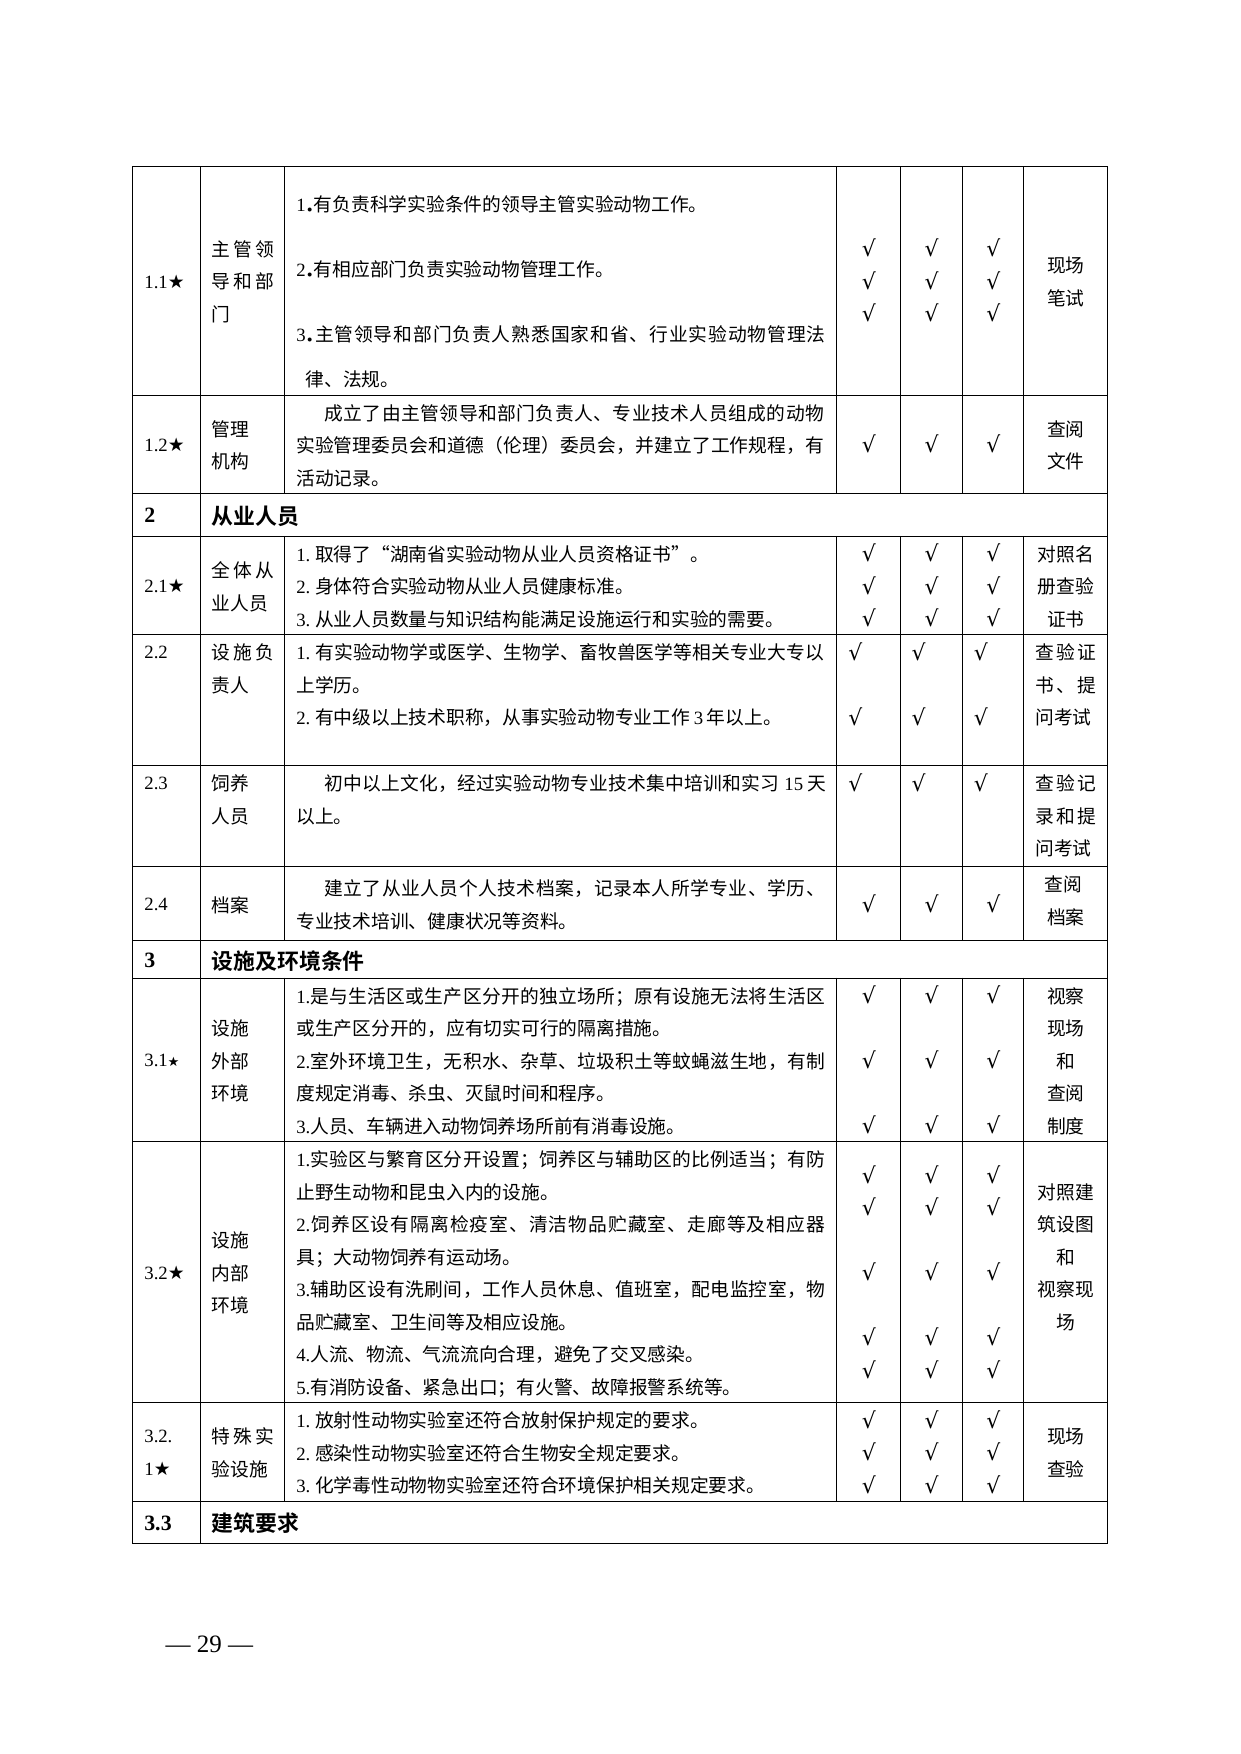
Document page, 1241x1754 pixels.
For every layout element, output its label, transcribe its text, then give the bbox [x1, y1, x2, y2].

table_cell √ [901, 396, 962, 493]
table_cell 成立了由主管领导和部门负责人、专业技术人员组成的动物实验管理委员会和道德（伦理）委员会，并建立了工作规程，有活动记录。 [285, 396, 836, 493]
table_cell √ √ √ [963, 167, 1023, 394]
table_cell 设施及环境条件 [201, 941, 1107, 978]
table_cell 查验记录和提问考试 [1024, 766, 1107, 866]
table_cell √ √ √ [837, 537, 900, 634]
table_cell 3.3 [133, 1502, 200, 1543]
table_cell 1.2★ [133, 396, 200, 493]
table_cell 对照名册查验证书 [1024, 537, 1107, 634]
table_cell √ √ √ [963, 1403, 1023, 1501]
table_cell √ √ √ [901, 167, 962, 394]
table_cell 现场 查验 [1024, 1403, 1107, 1501]
table_cell √ [901, 766, 962, 866]
table_cell 3.2.1★ [133, 1403, 200, 1501]
table_cell 设施负责人 [201, 635, 284, 765]
table_cell 视察 现场 和 查阅 制度 [1024, 979, 1107, 1141]
table_cell 全体从业人员 [201, 537, 284, 634]
table_cell 1.有负责科学实验条件的领导主管实验动物工作。 2.有相应部门负责实验动物管理工作。 3.主管领导和部门负责人熟悉国家和省、行业实验动物管理法律、法规。 [285, 167, 836, 394]
table_cell 对照建筑设图和 视察现场 [1024, 1142, 1107, 1402]
table_cell √ √ √ [837, 1403, 900, 1501]
table_cell √ [837, 766, 900, 866]
table_cell √ [837, 396, 900, 493]
table_cell 1.是与生活区或生产区分开的独立场所；原有设施无法将生活区或生产区分开的，应有切实可行的隔离措施。 2.室外环境卫生，无积水、杂草、垃圾积土等蚊蝇滋生地，有制度规定消毒、杀虫、灭鼠时间和程序。 3.人员、车辆进入动物饲养场所前有消毒设施。 [285, 979, 836, 1141]
table_cell √ √ √ [837, 979, 900, 1141]
table_cell 初中以上文化，经过实验动物专业技术集中培训和实习15天以上。 [285, 766, 836, 866]
table_cell 现场 笔试 [1024, 167, 1107, 394]
table_cell √ √ √ [901, 1403, 962, 1501]
table_cell √ √ √ [901, 537, 962, 634]
table_cell 2.4 [133, 867, 200, 940]
table_cell 查阅 档案 [1024, 867, 1107, 940]
table_cell 建筑要求 [201, 1502, 1107, 1543]
table_cell √ [963, 867, 1023, 940]
table_cell 1. 放射性动物实验室还符合放射保护规定的要求。 2. 感染性动物实验室还符合生物安全规定要求。 3. 化学毒性动物物实验室还符合环境保护相关规定要求。 [285, 1403, 836, 1501]
table_cell 3.1★ [133, 979, 200, 1141]
table_cell 查阅 文件 [1024, 396, 1107, 493]
table_cell 设施 外部 环境 [201, 979, 284, 1141]
table_cell √ [837, 867, 900, 940]
table_cell 2.2 [133, 635, 200, 765]
table_cell √ [963, 396, 1023, 493]
table_cell √ √ [963, 635, 1023, 765]
table_cell √ √ √ [963, 979, 1023, 1141]
table_cell √ √ √ [901, 979, 962, 1141]
table_cell 3 [133, 941, 200, 978]
table_cell √ √ √ [837, 167, 900, 394]
table_cell √ [963, 766, 1023, 866]
table_cell √ √ [837, 635, 900, 765]
table_cell 饲养 人员 [201, 766, 284, 866]
table_cell 管理 机构 [201, 396, 284, 493]
table_cell 2.1★ [133, 537, 200, 634]
table_cell 1.实验区与繁育区分开设置；饲养区与辅助区的比例适当；有防止野生动物和昆虫入内的设施。 2.饲养区设有隔离检疫室、清洁物品贮藏室、走廊等及相应器具；大动物饲养有运动场。 3.辅助区设有洗刷间，工作人员休息、值班室，配电监控室，物品贮藏室、卫生间等及相应设施。 4.人流、物流、气流流向合理，避免了交叉感染。 5.有消防设备、紧急出口；有火警、故障报警系统等。 [285, 1142, 836, 1402]
table_cell 2.3 [133, 766, 200, 866]
table_cell 建立了从业人员个人技术档案，记录本人所学专业、学历、专业技术培训、健康状况等资料。 [285, 867, 836, 940]
table_cell 从业人员 [201, 494, 1107, 536]
table_cell √ √ [901, 635, 962, 765]
table_cell √ √ √ √ √ [901, 1142, 962, 1402]
table_cell √ √ √ √ √ [963, 1142, 1023, 1402]
table_cell 特殊实验设施 [201, 1403, 284, 1501]
table_cell √ √ √ [963, 537, 1023, 634]
table_cell √ √ √ √ √ [837, 1142, 900, 1402]
table_cell 1. 有实验动物学或医学、生物学、畜牧兽医学等相关专业大专以上学历。 2. 有中级以上技术职称，从事实验动物专业工作3年以上。 [285, 635, 836, 765]
table_cell 1. 取得了“湖南省实验动物从业人员资格证书”。 2. 身体符合实验动物从业人员健康标准。 3. 从业人员数量与知识结构能满足设施运行和实验的需要。 [285, 537, 836, 634]
table_cell 档案 [201, 867, 284, 940]
table_cell 查验证书、提问考试 [1024, 635, 1107, 765]
table_cell 3.2★ [133, 1142, 200, 1402]
table_cell 设施 内部 环境 [201, 1142, 284, 1402]
table_cell 主管领导和部门 [201, 167, 284, 394]
table_cell 1.1★ [133, 167, 200, 394]
table_cell 2 [133, 494, 200, 536]
table_cell √ [901, 867, 962, 940]
